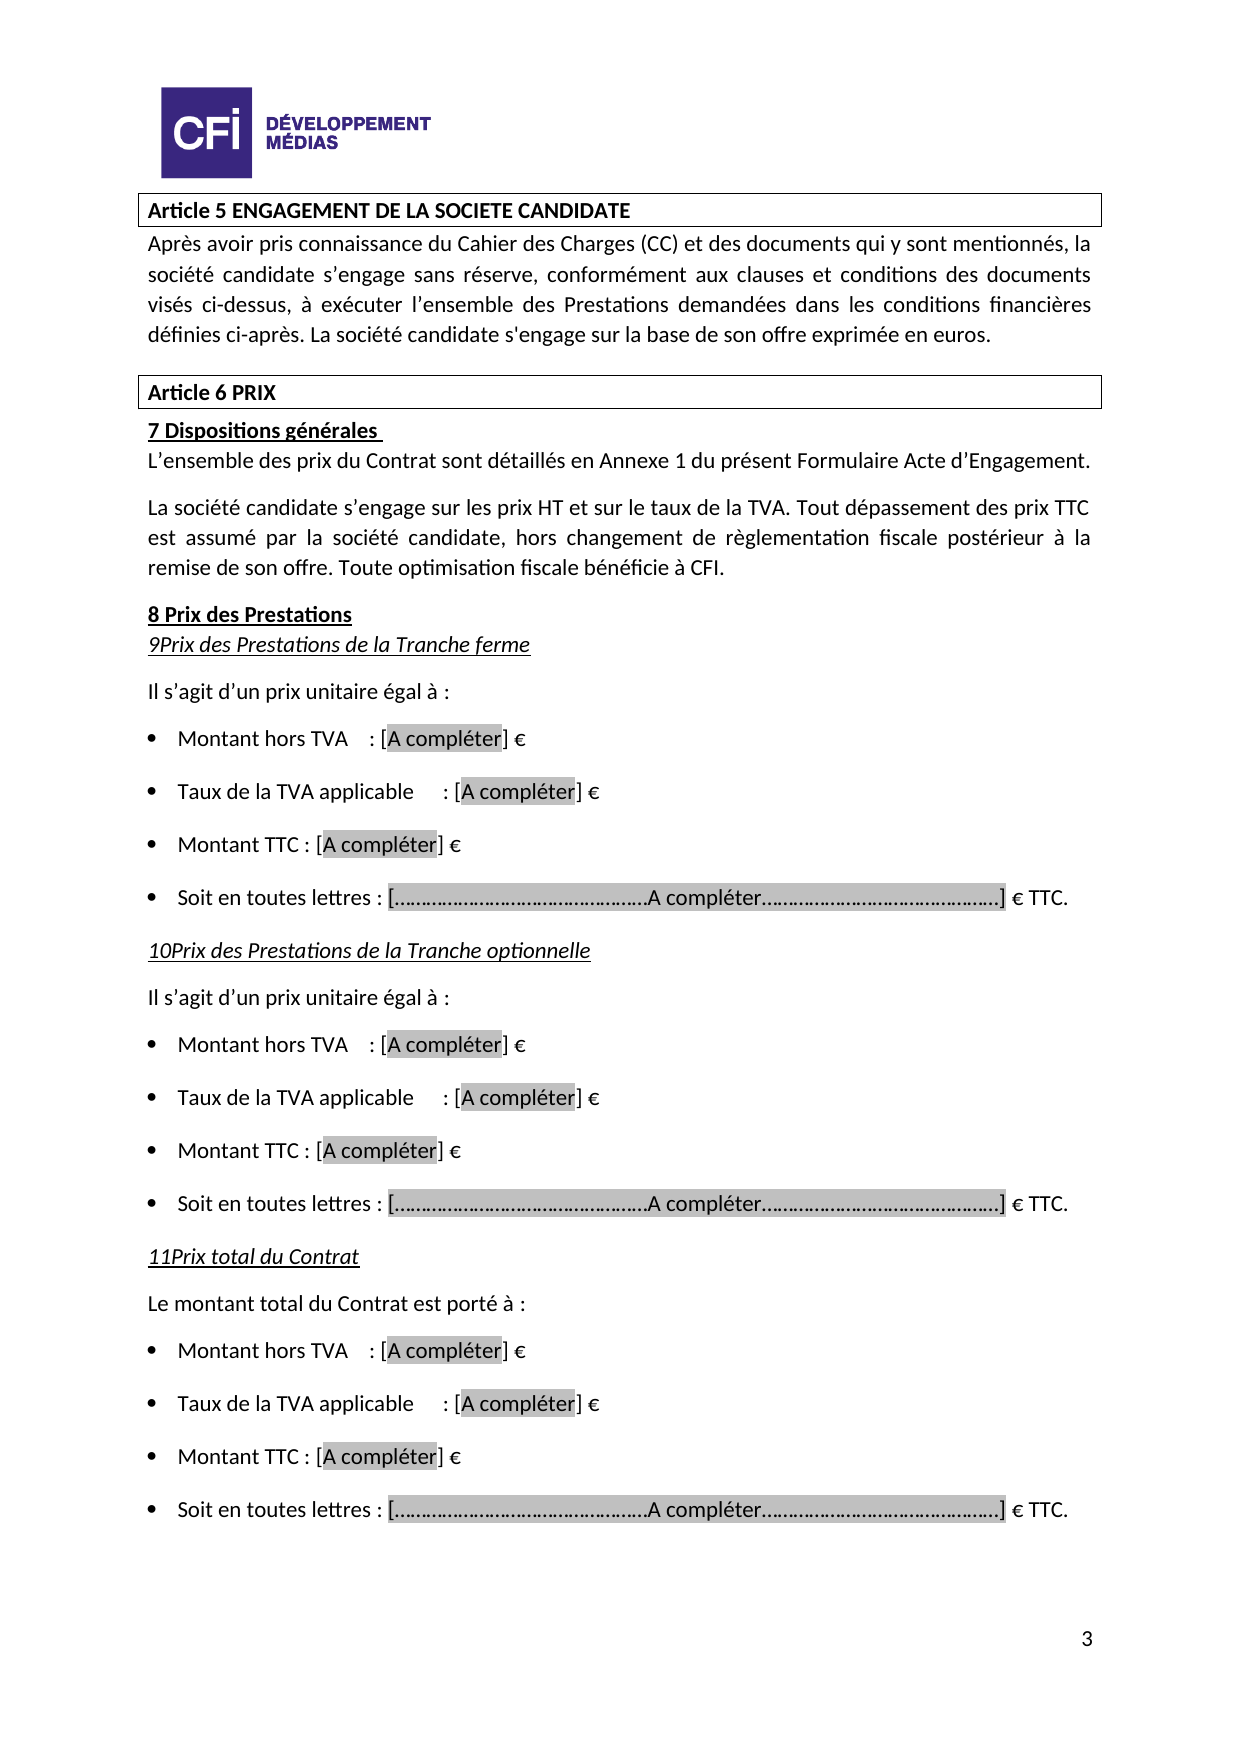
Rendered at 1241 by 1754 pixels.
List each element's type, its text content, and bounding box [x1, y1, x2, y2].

list Montant TTC : [A compléter] € [437, 830, 1093, 858]
list Montant hors TVA : [A compléter] € [148, 1336, 387, 1364]
text Prix des Prestations de la Tranche optionnelle [148, 936, 1093, 964]
list Montant TTC : [A compléter] € [148, 1136, 323, 1164]
list Montant hors TVA : [A compléter] € [502, 1336, 1093, 1364]
subtitle Article ENGAGEMENT DE LA SOCIETE CANDIDATE [139, 194, 1101, 226]
list Taux de la TVA applicable : [A compléter] € [575, 1389, 1093, 1417]
list Taux de la TVA applicable : [A compléter] € [148, 1083, 461, 1111]
text L’ensemble des prix du Contrat sont détaillés en Annexe 1 du présent Formulaire Acte d’Engagement. [148, 446, 1093, 474]
list Montant TTC : [A compléter] € [148, 830, 323, 858]
subtitle Dispositions générales [148, 416, 1093, 444]
list Soit en toutes lettres : […………………………………………A compléter………………………………………] € TTC. [148, 1495, 388, 1523]
text Prix total du Contrat [148, 1242, 1093, 1270]
text Il s’agit d’un prix unitaire égal à : [148, 983, 1093, 1011]
text Le montant total du Contrat est porté à : [148, 1289, 1093, 1317]
list Soit en toutes lettres : […………………………………………A compléter………………………………………] € TTC. [148, 883, 388, 911]
list Soit en toutes lettres : […………………………………………A compléter………………………………………] € TTC. [148, 1189, 388, 1217]
subtitle Article PRIX [139, 376, 1101, 408]
list Montant TTC : [A compléter] € [148, 1442, 323, 1470]
list Montant TTC : [A compléter] € [437, 1442, 1093, 1470]
list Montant hors TVA : [A compléter] € [502, 1030, 1093, 1058]
list Montant hors TVA : [A compléter] € [148, 724, 387, 752]
list Taux de la TVA applicable : [A compléter] € [148, 1389, 461, 1417]
text Prix des Prestations de la Tranche ferme [148, 631, 1093, 658]
picture [147, 73, 445, 193]
list Montant TTC : [A compléter] € [437, 1136, 1093, 1164]
list Taux de la TVA applicable : [A compléter] € [575, 1083, 1093, 1111]
list Montant hors TVA : [A compléter] € [502, 724, 1093, 752]
list Montant hors TVA : [A compléter] € [148, 1030, 387, 1058]
text Il s’agit d’un prix unitaire égal à : [148, 677, 1093, 705]
list Taux de la TVA applicable : [A compléter] € [148, 777, 461, 805]
text Après avoir pris connaissance du Cahier des Charges (CC) et des documents qui y sont mentionnés, la société candidate s’engage sans réserve, conformément aux clauses et conditions des documents visés ci-dessus, à exécuter l’ensemble des Prestations demandées dans les conditions financières définies ci-après. La société candidate s'engage sur la base de son offre exprimée en euros. [148, 229, 1093, 348]
subtitle Prix des Prestations [148, 600, 1093, 628]
text La société candidate s’engage sur les prix HT et sur le taux de la TVA. Tout dépassement des prix TTC est assumé par la société candidate, hors changement de règlementation fiscale postérieur à la remise de son offre. Toute optimisation fiscale bénéficie à CFI. [148, 493, 1093, 581]
list Taux de la TVA applicable : [A compléter] € [575, 777, 1093, 805]
